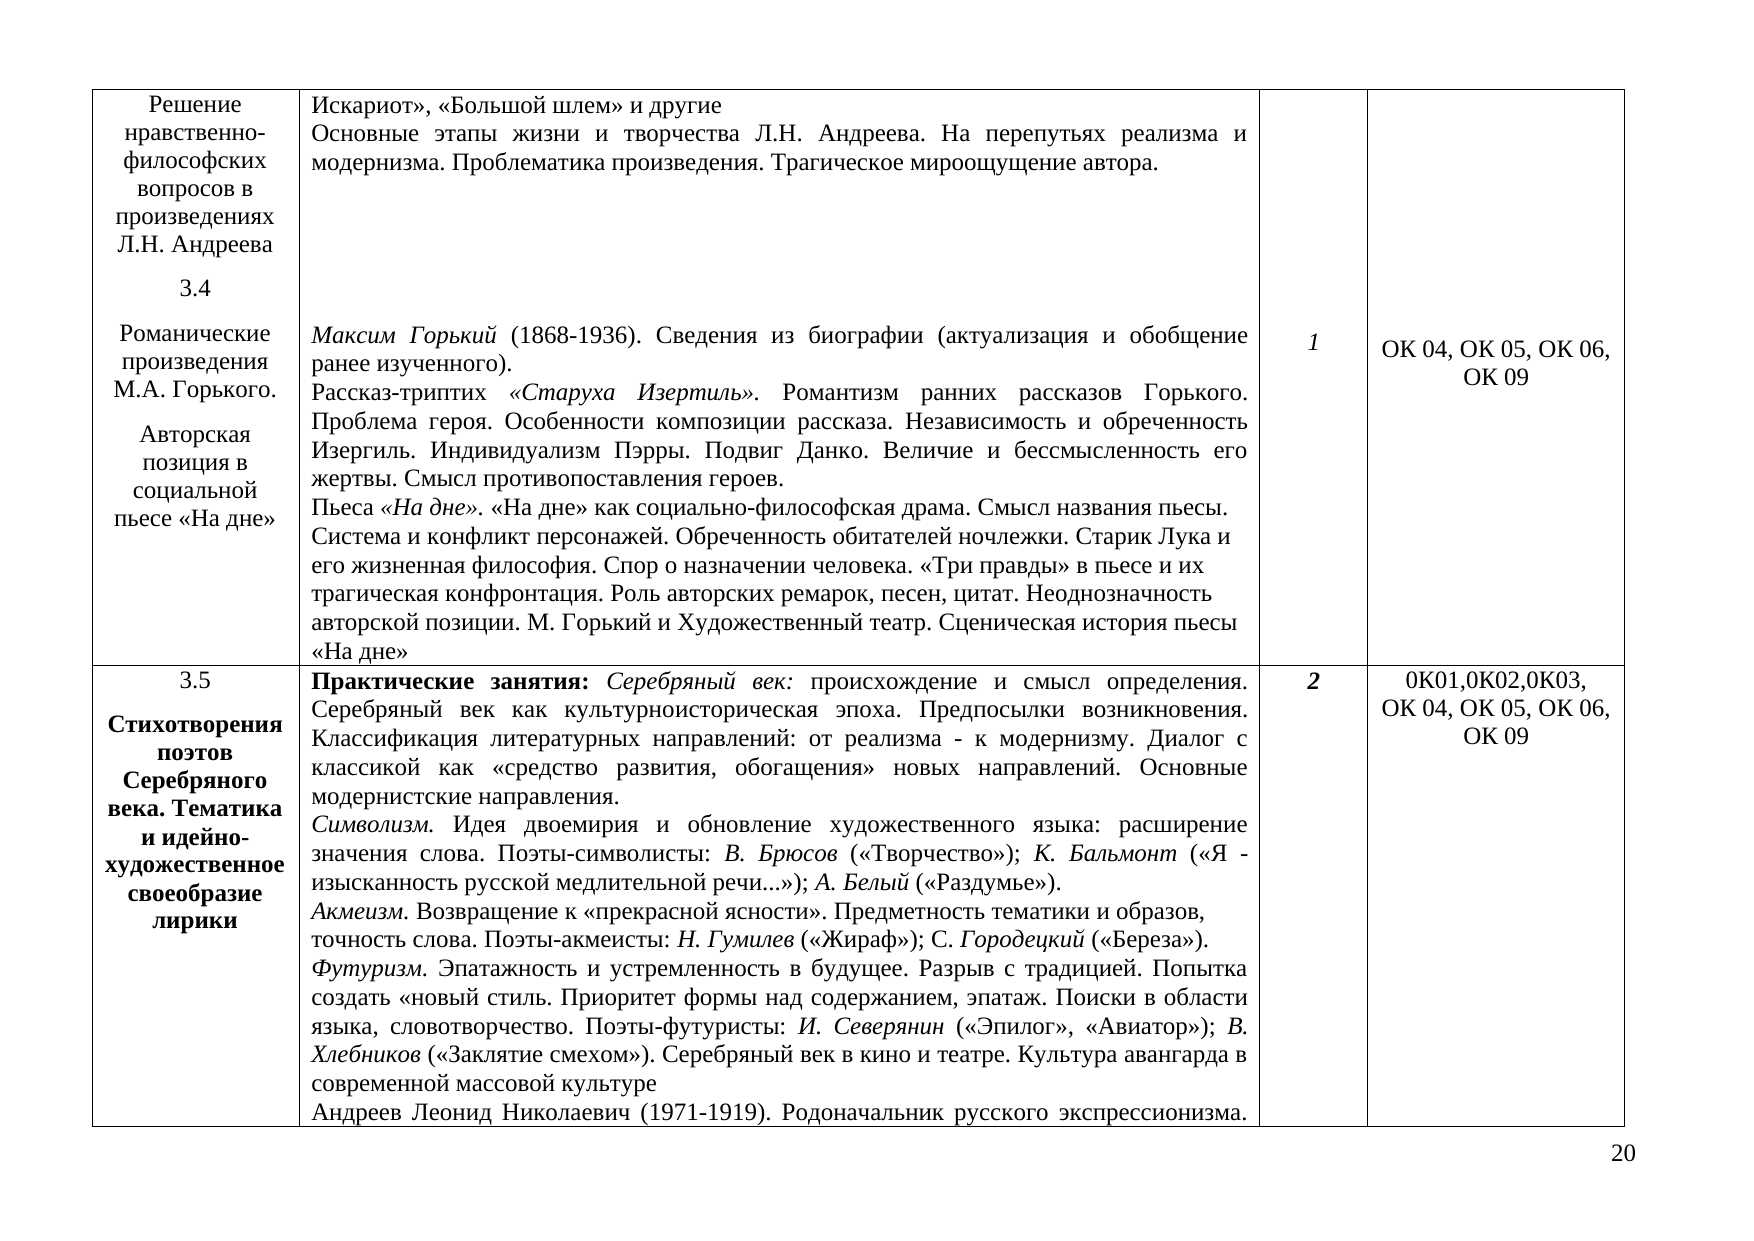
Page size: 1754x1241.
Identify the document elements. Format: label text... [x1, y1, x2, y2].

table_cell 2 2 [1260, 666, 1367, 1126]
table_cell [1368, 90, 1624, 665]
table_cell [93, 666, 299, 1126]
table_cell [93, 90, 299, 665]
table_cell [300, 666, 1259, 1126]
table_cell 1 1 [1260, 90, 1367, 665]
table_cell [1368, 666, 1624, 1126]
